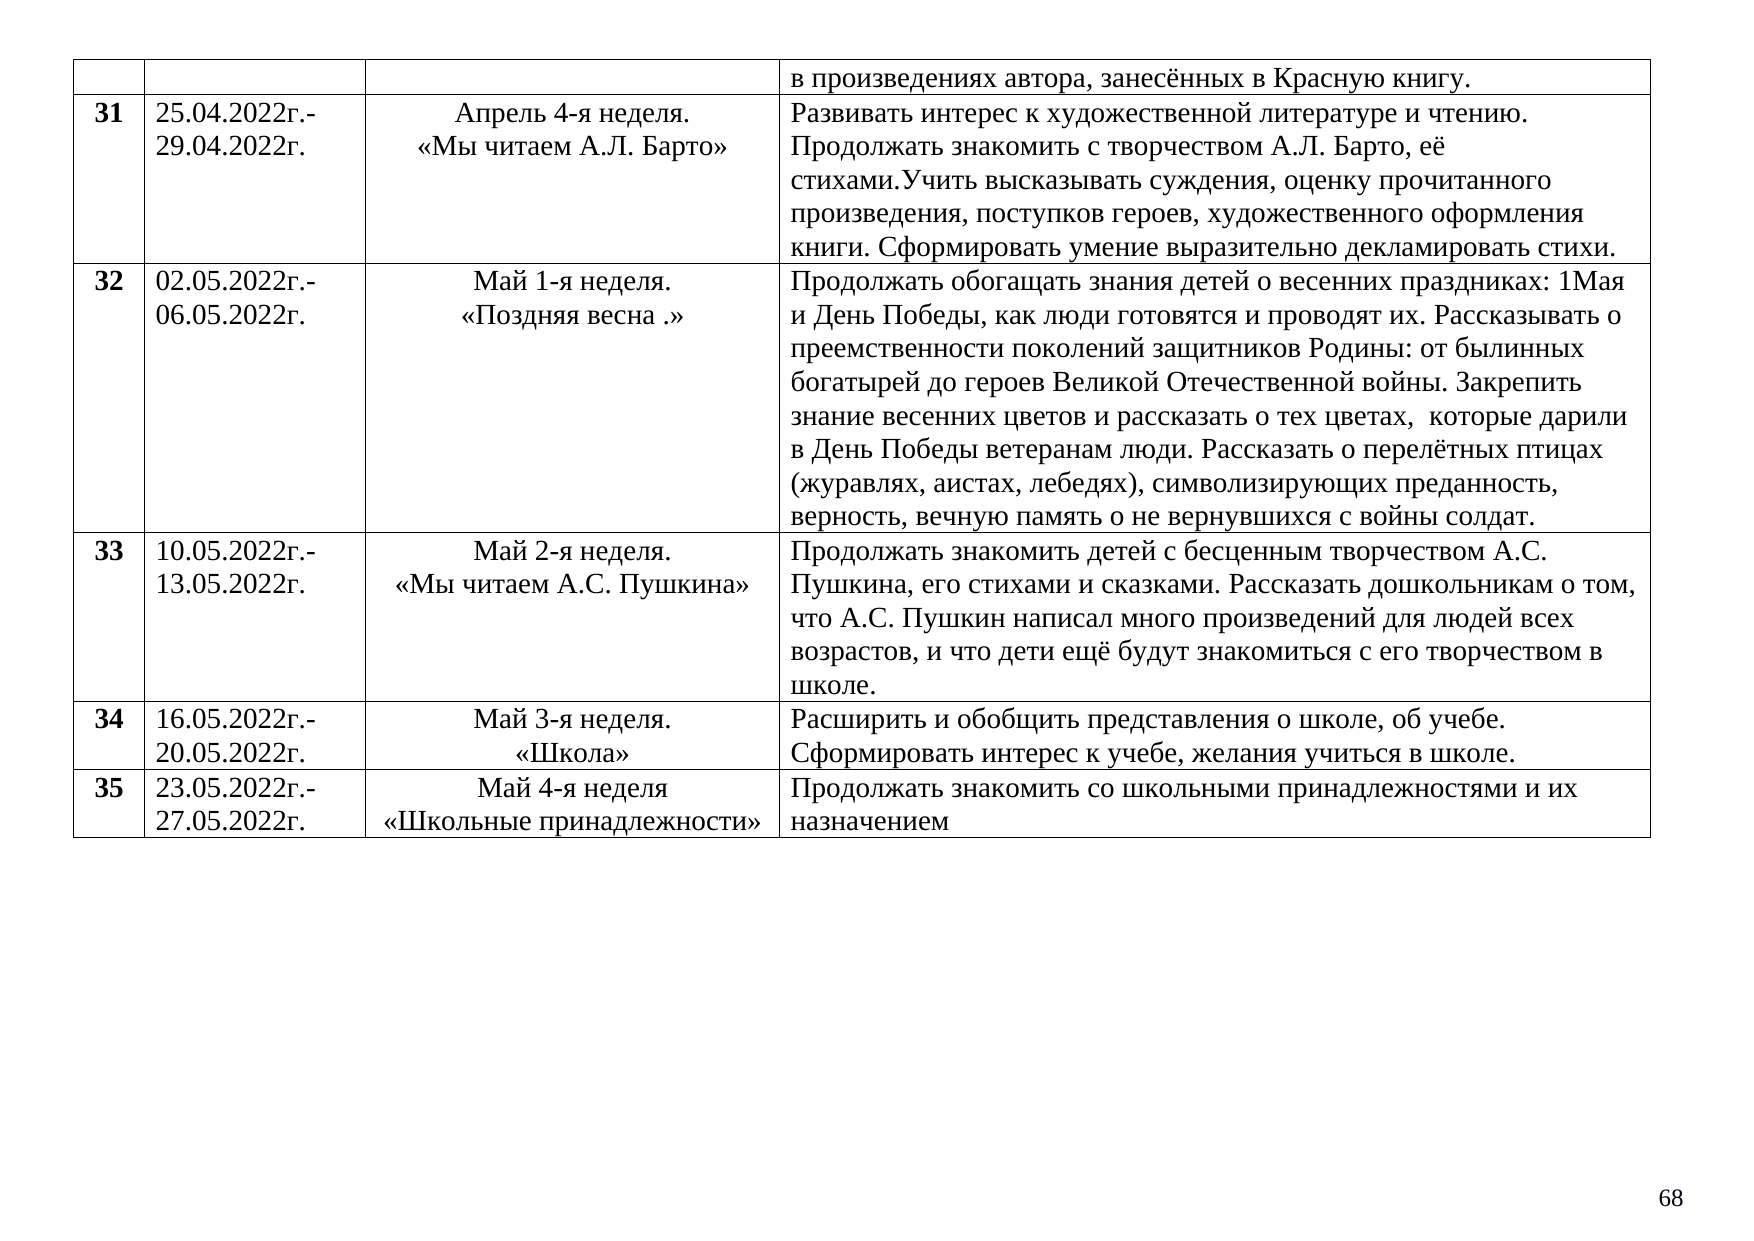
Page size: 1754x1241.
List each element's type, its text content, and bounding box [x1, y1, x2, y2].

table_cell Продолжать обогащать знания детей о весенних праздниках: 1Мая и День Победы, как люди готовятся и проводят их. Рассказывать о преемственности поколений защитников Родины: от былинных богатырей до героев Великой Отечественной войны. Закрепить знание весенних цветов и рассказать о тех цветах, которые дарили в День Победы ветеранам люди. Рассказать о перелётных птицах (журавлях, аистах, лебедях), символизирующих преданность, верность, вечную память о не вернувшихся с войны солдат. [780, 264, 1650, 532]
table_cell Продолжать знакомить со школьными принадлежностями и их назначением [780, 770, 1650, 837]
table_cell Май 3-я неделя. «Школа» [366, 702, 779, 769]
table_cell 32 [74, 264, 144, 532]
table_cell Развивать интерес к художественной литературе и чтению. Продолжать знакомить с творчеством А.Л. Барто, её стихами.Учить высказывать суждения, оценку прочитанного произведения, поступков героев, художественного оформления книги. Сформировать умение выразительно декламировать стихи. [780, 95, 1650, 262]
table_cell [366, 60, 779, 94]
table_cell Май 1-я неделя. «Поздняя весна .» [366, 264, 779, 532]
table_cell Продолжать знакомить детей с бесценным творчеством А.С. Пушкина, его стихами и сказками. Рассказать дошкольникам о том, что А.С. Пушкин написал много произведений для людей всех возрастов, и что дети ещё будут знакомиться с его творчеством в школе. [780, 533, 1650, 701]
table_cell 02.05.2022г.-06.05.2022г. [145, 264, 365, 532]
table_cell 30 [74, 60, 144, 94]
table_cell 34 [74, 702, 144, 769]
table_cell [780, 60, 1650, 94]
table_cell 23.05.2022г.-27.05.2022г. [145, 770, 365, 837]
table_cell 33 [74, 533, 144, 701]
table_cell Май 2-я неделя. «Мы читаем А.С. Пушкина» [366, 533, 779, 701]
table_cell Апрель 4-я неделя. «Мы читаем А.Л. Барто» [366, 95, 779, 262]
table_cell 31 [74, 95, 144, 262]
table_cell 10.05.2022г.-13.05.2022г. [145, 533, 365, 701]
table_cell 35 [74, 770, 144, 837]
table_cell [145, 60, 365, 94]
table_cell 16.05.2022г.-20.05.2022г. [145, 702, 365, 769]
table_cell Май 4-я неделя «Школьные принадлежности» [366, 770, 779, 837]
table_cell Расширить и обобщить представления о школе, об учебе. Сформировать интерес к учебе, желания учиться в школе. [780, 702, 1650, 769]
table_cell 25.04.2022г.-29.04.2022г. [145, 95, 365, 262]
